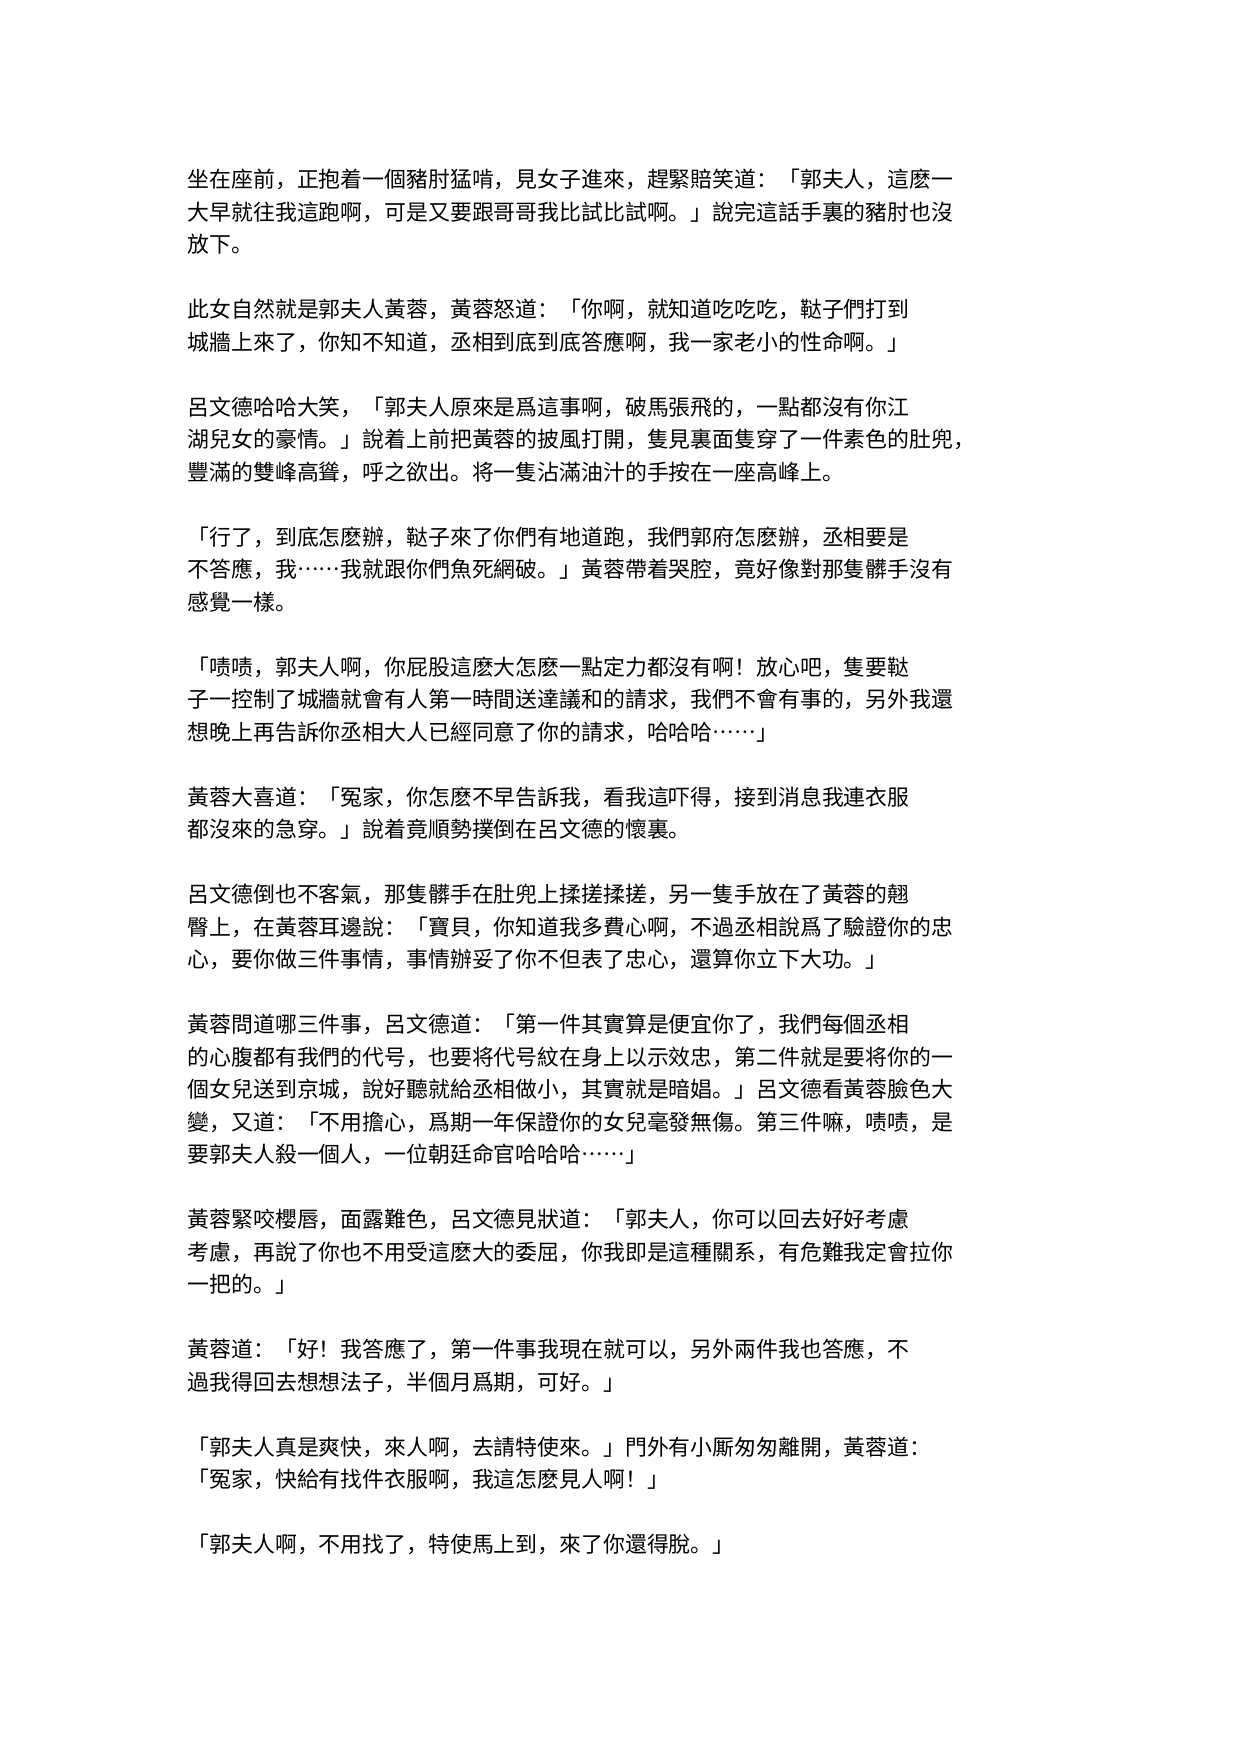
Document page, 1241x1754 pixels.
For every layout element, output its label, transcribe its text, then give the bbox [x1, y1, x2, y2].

text 感覺一樣。 [187, 584, 1053, 617]
text 想晚上再告訴你丞相大人已經同意了你的請求，哈哈哈……」 [187, 714, 1053, 747]
text 不答應，我……我就跟你們魚死網破。」黃蓉帶着哭腔，竟好像對那隻髒手沒有 [187, 552, 1053, 584]
text 黃蓉問道哪三件事，呂文德道：「第一件其實算是便宜你了，我們每個丞相 [187, 1007, 1053, 1039]
text 「郭夫人真是爽快，來人啊，去請特使來。」門外有小厮匆匆離開，黃蓉道： [187, 1429, 1053, 1462]
text 黃蓉大喜道：「冤家，你怎麽不早告訴我，看我這吓得，接到消息我連衣服 [187, 779, 1053, 812]
text 呂文德倒也不客氣，那隻髒手在肚兜上揉搓揉搓，另一隻手放在了黃蓉的翹 [187, 877, 1053, 909]
text 一把的。」 [187, 1267, 1053, 1299]
text 「啧啧，郭夫人啊，你屁股這麽大怎麽一點定力都沒有啊！放心吧，隻要鞑 [187, 649, 1053, 682]
text 心，要你做三件事情，事情辦妥了你不但表了忠心，還算你立下大功。」 [187, 942, 1053, 974]
text 坐在座前，正抱着一個豬肘猛啃，見女子進來，趕緊賠笑道：「郭夫人，這麽一 [187, 162, 1053, 194]
text 大早就往我這跑啊，可是又要跟哥哥我比試比試啊。」說完這話手裏的豬肘也沒 [187, 194, 1053, 227]
text 豐滿的雙峰高聳，呼之欲出。将一隻沾滿油汁的手按在一座高峰上。 [187, 454, 1053, 487]
text 放下。 [187, 227, 1053, 259]
text 的心腹都有我們的代号，也要将代号紋在身上以示效忠，第二件就是要将你的一 [187, 1039, 1053, 1072]
text 變，又道：「不用擔心，爲期一年保證你的女兒毫發無傷。第三件嘛，啧啧，是 [187, 1104, 1053, 1137]
text 此女自然就是郭夫人黃蓉，黃蓉怒道：「你啊，就知道吃吃吃，鞑子們打到 [187, 292, 1053, 324]
text 呂文德哈哈大笑，「郭夫人原來是爲這事啊，破馬張飛的，一點都沒有你江 [187, 389, 1053, 422]
text 「行了，到底怎麽辦，鞑子來了你們有地道跑，我們郭府怎麽辦，丞相要是 [187, 519, 1053, 552]
text 黃蓉緊咬櫻唇，面露難色，呂文德見狀道：「郭夫人，你可以回去好好考慮 [187, 1202, 1053, 1234]
text 臀上，在黃蓉耳邊說：「寶貝，你知道我多費心啊，不過丞相說爲了驗證你的忠 [187, 909, 1053, 942]
text 過我得回去想想法子，半個月爲期，可好。」 [187, 1364, 1053, 1397]
text 「冤家，快給有找件衣服啊，我這怎麽見人啊！」 [187, 1462, 1053, 1494]
text 要郭夫人殺一個人，一位朝廷命官哈哈哈……」 [187, 1137, 1053, 1169]
text 「郭夫人啊，不用找了，特使馬上到，來了你還得脫。」 [187, 1527, 1053, 1559]
text 湖兒女的豪情。」說着上前把黃蓉的披風打開，隻見裏面隻穿了一件素色的肚兜， [187, 422, 1053, 454]
text 黃蓉道：「好！我答應了，第一件事我現在就可以，另外兩件我也答應，不 [187, 1332, 1053, 1364]
text 個女兒送到京城，說好聽就給丞相做小，其實就是暗娼。」呂文德看黃蓉臉色大 [187, 1072, 1053, 1104]
text 都沒來的急穿。」說着竟順勢撲倒在呂文德的懷裏。 [187, 812, 1053, 844]
text 考慮，再說了你也不用受這麽大的委屈，你我即是這種關系，有危難我定會拉你 [187, 1234, 1053, 1267]
text 城牆上來了，你知不知道，丞相到底到底答應啊，我一家老小的性命啊。」 [187, 324, 1053, 357]
text 子一控制了城牆就會有人第一時間送達議和的請求，我們不會有事的，另外我還 [187, 682, 1053, 714]
